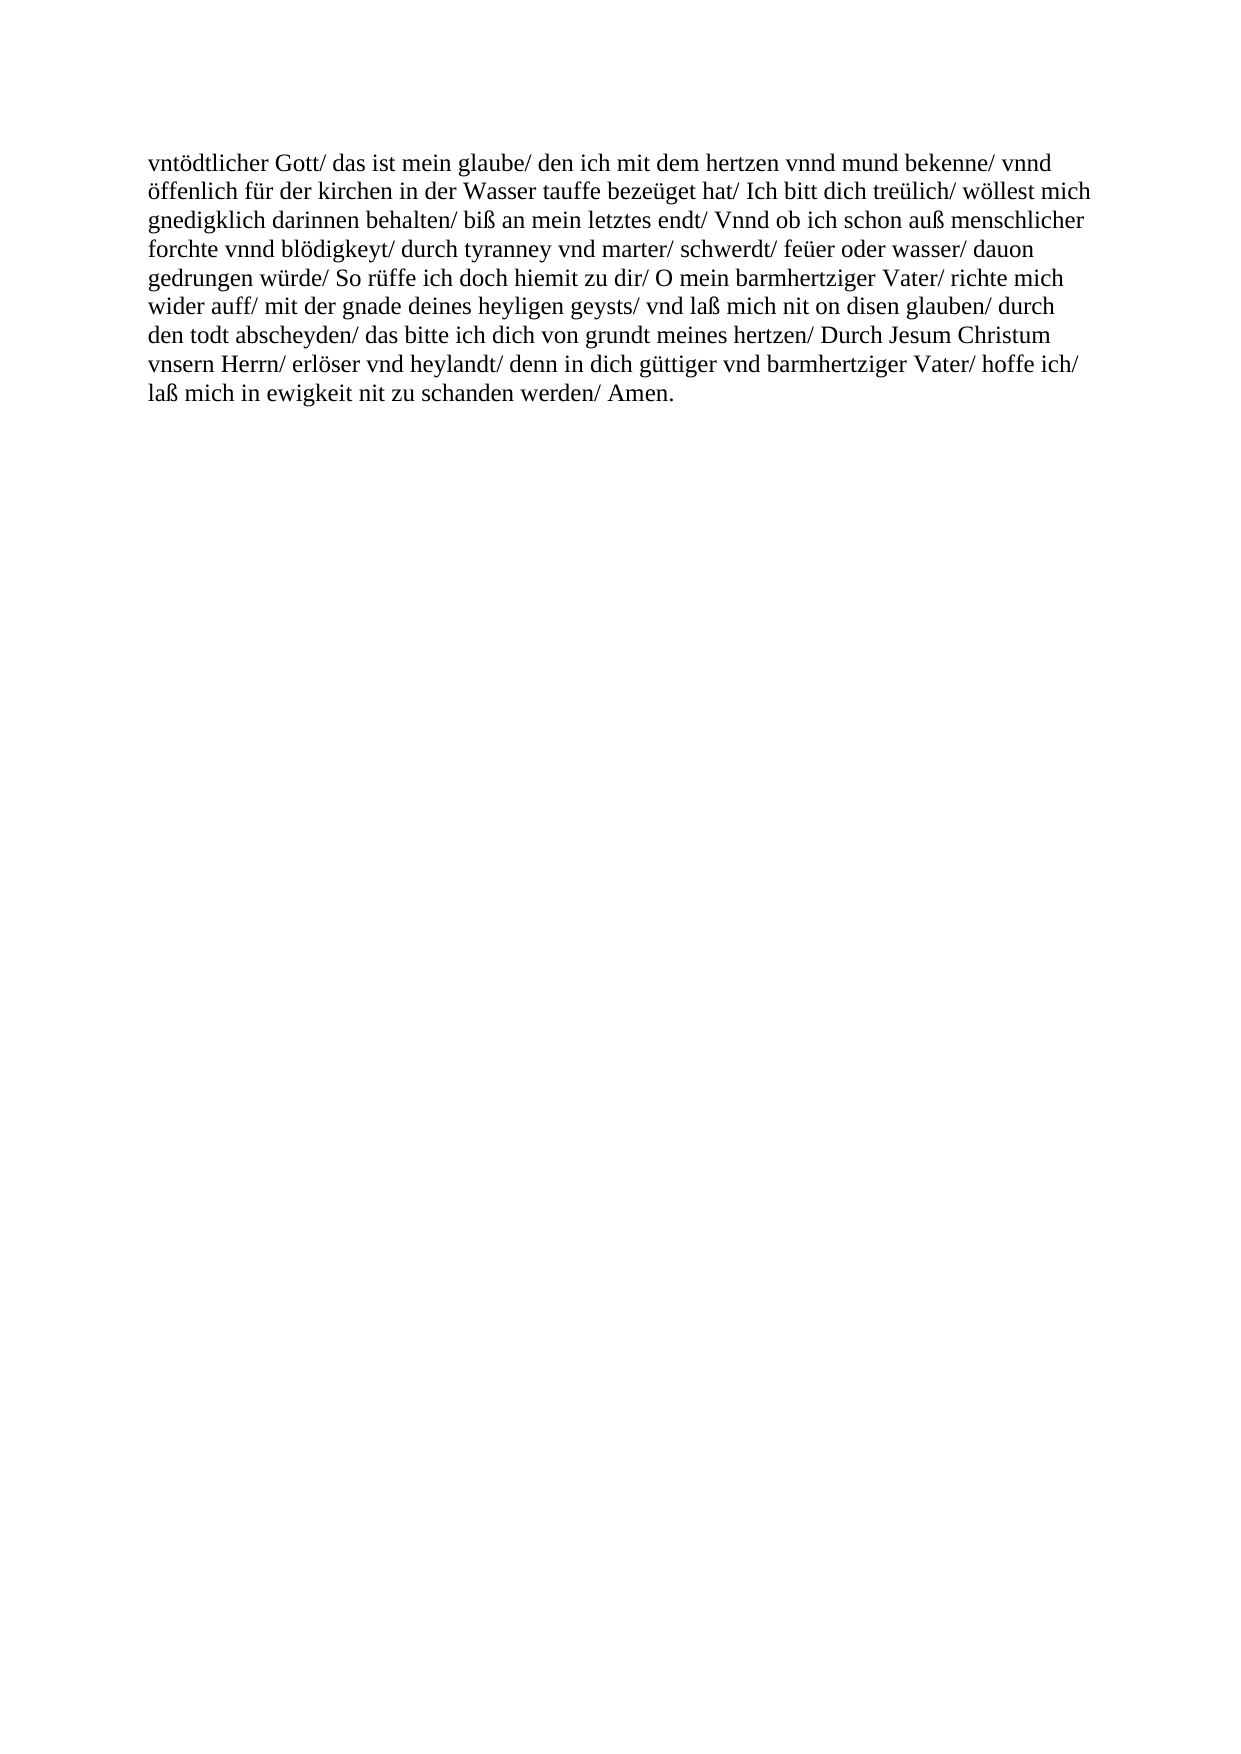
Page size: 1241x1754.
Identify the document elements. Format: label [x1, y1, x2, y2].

text [148, 148, 1093, 406]
